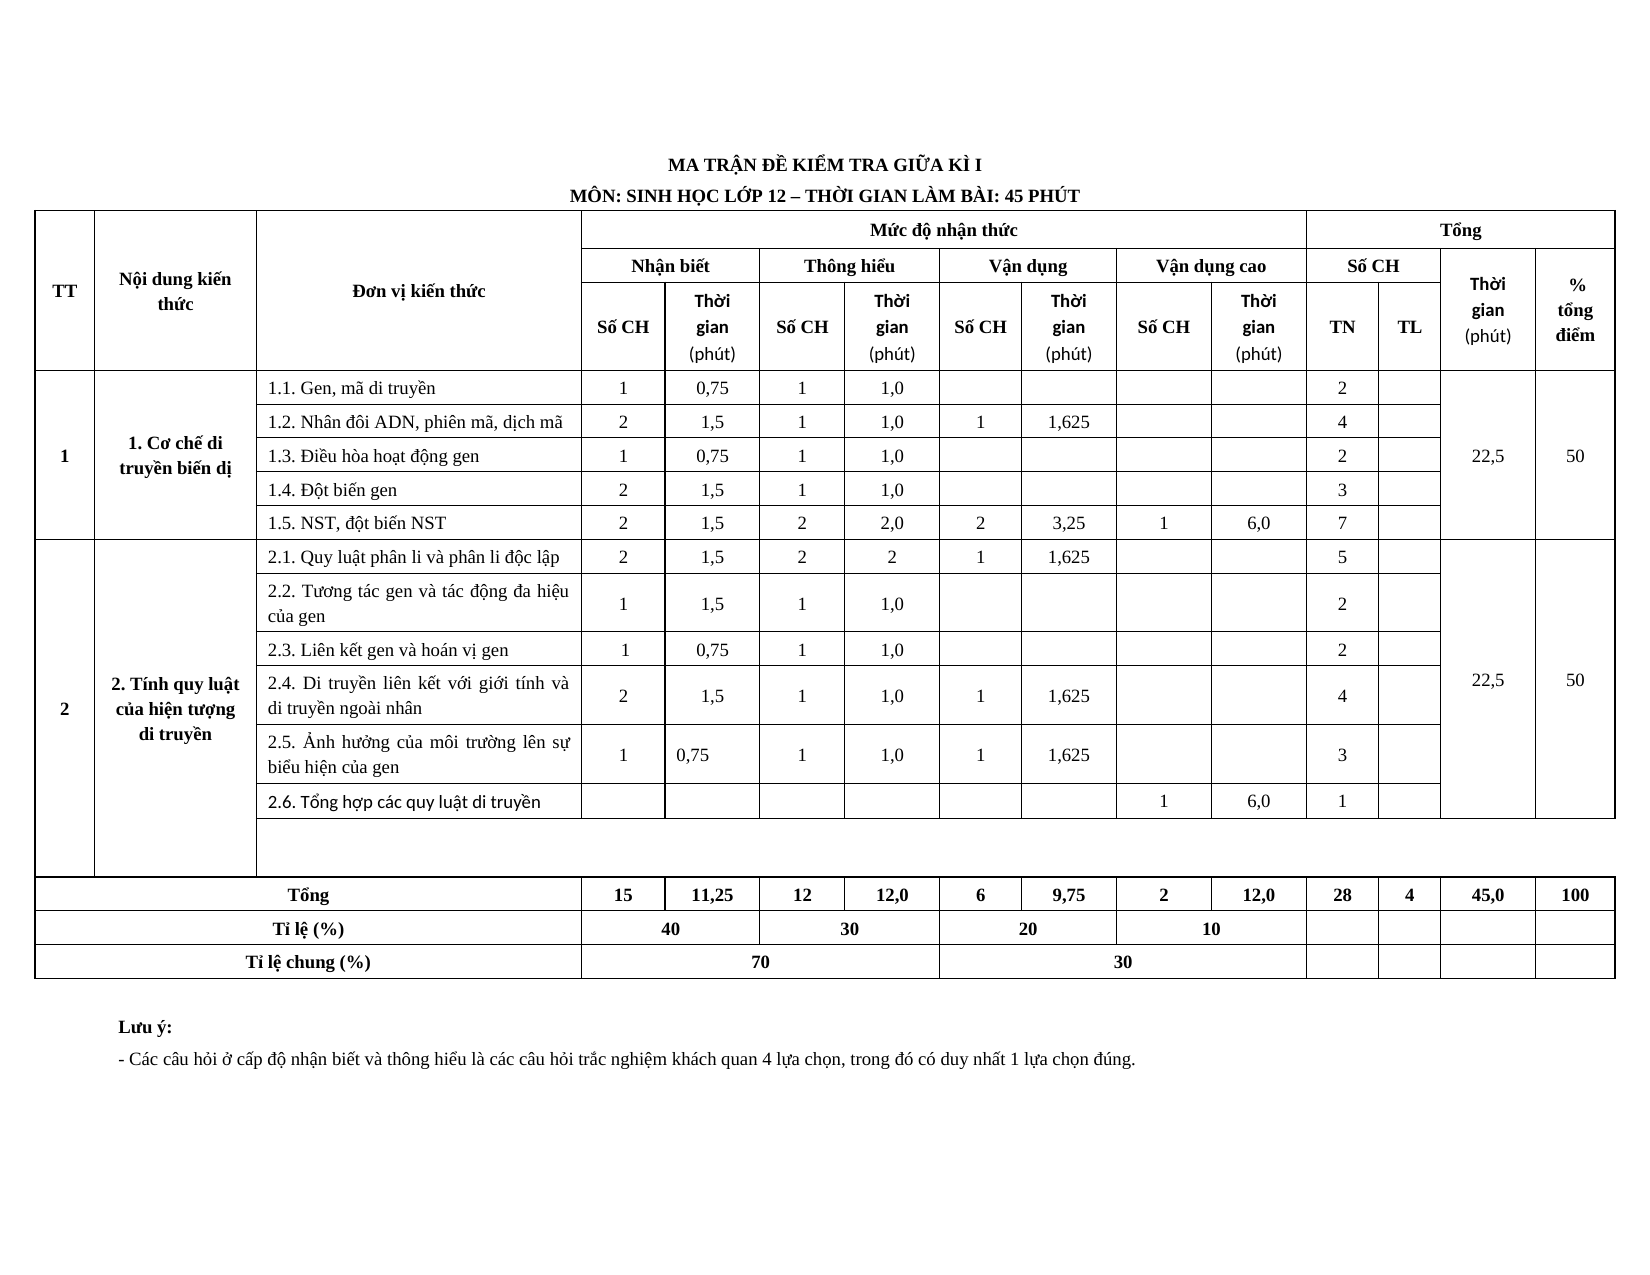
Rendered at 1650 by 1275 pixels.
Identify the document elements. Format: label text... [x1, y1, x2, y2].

table_cell 2.3. Liên kết gen và hoán vị gen [257, 632, 581, 665]
table_cell 1,5 [666, 666, 759, 724]
table_cell 1.2. Nhân đôi ADN, phiên mã, dịch mã [257, 405, 581, 437]
table_cell [666, 784, 759, 818]
table_cell [1379, 666, 1440, 724]
table_cell Số CH [582, 283, 664, 369]
table_cell 0,75 [666, 725, 759, 782]
table_cell Thời gian (phút) [845, 283, 939, 369]
table_cell 1 [760, 666, 844, 724]
table_cell 1 [582, 725, 664, 782]
table_cell 28 [1307, 878, 1378, 910]
table_header Mức độ nhận thức [582, 211, 1306, 248]
table_cell 20 [940, 911, 1116, 944]
table_cell 30 [760, 911, 939, 944]
table_cell 4 [1307, 666, 1378, 724]
table_cell Vận dụng cao [1117, 249, 1306, 282]
table_cell 2,0 [845, 506, 939, 539]
table_cell [1022, 438, 1116, 471]
table_cell 9,75 [1022, 878, 1116, 910]
table_cell 12,0 [1212, 878, 1306, 910]
table_cell 40 [582, 911, 759, 944]
table_cell 1 [940, 725, 1021, 782]
table_cell [940, 371, 1021, 403]
table_cell [1022, 371, 1116, 403]
table_cell 1,625 [1022, 405, 1116, 437]
table_header Đơn vị kiến thức [257, 211, 581, 369]
table_cell 1 [760, 405, 844, 437]
table_cell 6 [940, 878, 1021, 910]
table_cell 1,625 [1022, 725, 1116, 782]
table_cell 1,5 [666, 506, 759, 539]
table_header TT [36, 211, 94, 369]
table_cell 2.6. Tổng hợp các quy luật di truyền [257, 784, 581, 818]
text MÔN: SINH HỌC LỚP 12 – THỜI GIAN LÀM BÀI: 45 PHÚT [118, 185, 1532, 207]
table_cell [1117, 725, 1211, 782]
table_cell 2 [1117, 878, 1211, 910]
table_cell [1117, 666, 1211, 724]
table_cell % tổng điểm [1536, 249, 1614, 369]
table_cell 0,75 [666, 438, 759, 471]
table_cell [1212, 371, 1306, 403]
table_cell 1,0 [845, 371, 939, 403]
table_cell [1117, 574, 1211, 631]
table_cell [1441, 945, 1535, 978]
table_cell [1379, 540, 1440, 573]
table_cell 2 [760, 506, 844, 539]
table_cell TL [1379, 283, 1440, 369]
table_cell 1,0 [845, 666, 939, 724]
table_cell 22,5 [1441, 371, 1535, 539]
table_cell 50 [1536, 540, 1614, 818]
table_cell [1379, 911, 1440, 944]
table_cell 15 [582, 878, 664, 910]
table_cell 6,0 [1212, 506, 1306, 539]
table_cell 45,0 [1441, 878, 1535, 910]
table_cell 2 [36, 540, 94, 876]
table_cell 3,25 [1022, 506, 1116, 539]
table_cell 1. Cơ chế di truyền biến dị [95, 371, 256, 539]
table_header Tổng [1307, 211, 1614, 248]
table_cell [1022, 574, 1116, 631]
table_cell 7 [1307, 506, 1378, 539]
table_cell 2 [845, 540, 939, 573]
table_cell [940, 632, 1021, 665]
table_cell 11,25 [666, 878, 759, 910]
table_cell 1,0 [845, 472, 939, 505]
table_cell [1441, 911, 1535, 944]
table_cell [582, 784, 664, 818]
table_cell [940, 438, 1021, 471]
table_cell [940, 472, 1021, 505]
table_cell [845, 784, 939, 818]
table_cell [1212, 438, 1306, 471]
table_cell 1,5 [666, 574, 759, 631]
table_cell Số CH [940, 283, 1021, 369]
table_cell 2 [582, 506, 664, 539]
table_cell 2.4. Di truyền liên kết với giới tính và di truyền ngoài nhân [257, 666, 581, 724]
table_cell Thời gian (phút) [666, 283, 759, 369]
table_cell 12 [760, 878, 844, 910]
table_cell 30 [940, 945, 1306, 978]
table_cell 2 [582, 540, 664, 573]
table_cell 2 [582, 472, 664, 505]
table_cell 2 [582, 405, 664, 437]
table_cell 2 [1307, 632, 1378, 665]
table_cell 12,0 [845, 878, 939, 910]
table_cell [1022, 784, 1116, 818]
table_cell [1117, 472, 1211, 505]
table_cell Tổng [36, 878, 581, 910]
table_cell 1 [36, 371, 94, 539]
table_cell 1 [582, 371, 664, 403]
table_cell Thời gian (phút) [1441, 249, 1535, 369]
table_cell 1 [760, 574, 844, 631]
table_cell [1536, 945, 1614, 978]
table_cell 2 [760, 540, 844, 573]
text MA TRẬN ĐỀ KIỂM TRA GIỮA KÌ I [118, 154, 1532, 176]
table_cell [1212, 574, 1306, 631]
table_cell [1379, 438, 1440, 471]
table_cell 1 [940, 666, 1021, 724]
table_cell 1 [582, 438, 664, 471]
table_cell [1212, 632, 1306, 665]
table_cell 1,5 [666, 405, 759, 437]
table_cell [1212, 540, 1306, 573]
text - Các câu hỏi ở cấp độ nhận biết và thông hiểu là các câu hỏi trắc nghiệm khách quan 4 lựa chọn, trong đó có duy nhất 1 lựa chọn đúng. [118, 1047, 1532, 1069]
table_cell [1117, 405, 1211, 437]
table_cell 1.5. NST, đột biến NST [257, 506, 581, 539]
text Lưu ý: [118, 1016, 1532, 1038]
table_cell Vận dụng [940, 249, 1116, 282]
table_cell 1,5 [666, 540, 759, 573]
table_cell 1 [760, 472, 844, 505]
table_cell 4 [1379, 878, 1440, 910]
table_cell [1379, 506, 1440, 539]
table_cell 1 [582, 632, 664, 665]
table_cell 3 [1307, 472, 1378, 505]
table_cell 50 [1536, 371, 1614, 539]
table_cell 1 [940, 540, 1021, 573]
table_cell 2.5. Ảnh hưởng của môi trường lên sự biểu hiện của gen [257, 725, 581, 782]
table_cell 2. Tính quy luật của hiện tượng di truyền [95, 540, 256, 876]
table_cell [1212, 472, 1306, 505]
table_cell 1 [940, 405, 1021, 437]
table_cell 22,5 [1441, 540, 1535, 818]
table_cell 1,0 [845, 725, 939, 782]
table_cell Thời gian (phút) [1022, 283, 1116, 369]
table_cell 1 [760, 725, 844, 782]
table_cell 1,5 [666, 472, 759, 505]
table_cell [940, 574, 1021, 631]
table_cell [1379, 371, 1440, 403]
table_cell [1536, 911, 1614, 944]
table_cell 2 [940, 506, 1021, 539]
table_cell [940, 784, 1021, 818]
table_cell 2 [1307, 438, 1378, 471]
table_cell [1117, 632, 1211, 665]
table_cell 5 [1307, 540, 1378, 573]
table_cell TN [1307, 283, 1378, 369]
table_cell [1212, 666, 1306, 724]
table_cell 0,75 [666, 632, 759, 665]
table_cell Thời gian (phút) [1212, 283, 1306, 369]
table_cell 1 [582, 574, 664, 631]
table_cell 1.3. Điều hòa hoạt động gen [257, 438, 581, 471]
table_header Nội dung kiến thức [95, 211, 256, 369]
table_cell 3 [1307, 725, 1378, 782]
table_cell 2.1. Quy luật phân li và phân li độc lập [257, 540, 581, 573]
table_cell 2.2. Tương tác gen và tác động đa hiệu của gen [257, 574, 581, 631]
table_cell [1379, 945, 1440, 978]
table_cell Nhận biết [582, 249, 759, 282]
table_cell [1117, 371, 1211, 403]
table_cell 6,0 [1212, 784, 1306, 818]
table_cell Tỉ lệ chung (%) [36, 945, 581, 978]
table_cell 1,0 [845, 438, 939, 471]
table_cell [1379, 632, 1440, 665]
table_cell 100 [1536, 878, 1614, 910]
table_cell 1 [1307, 784, 1378, 818]
table_cell Số CH [760, 283, 844, 369]
table_cell 1,0 [845, 574, 939, 631]
table_cell 1 [1117, 506, 1211, 539]
table_cell [1379, 725, 1440, 782]
table_cell [1379, 472, 1440, 505]
table_cell [1379, 574, 1440, 631]
table_cell [1307, 945, 1378, 978]
table_cell 1.1. Gen, mã di truyền [257, 371, 581, 403]
table_cell Tỉ lệ (%) [36, 911, 581, 944]
table_cell 1 [760, 438, 844, 471]
table_cell [1307, 911, 1378, 944]
table_cell [1379, 405, 1440, 437]
table_cell 2 [582, 666, 664, 724]
table_cell Số CH [1307, 249, 1440, 282]
table_cell Thông hiểu [760, 249, 939, 282]
table_cell [1022, 472, 1116, 505]
table_cell 1,0 [845, 405, 939, 437]
table_cell 10 [1117, 911, 1306, 944]
table_cell 2 [1307, 574, 1378, 631]
table_cell [1379, 784, 1440, 818]
table_cell 4 [1307, 405, 1378, 437]
table_cell [1117, 438, 1211, 471]
table_cell 1,625 [1022, 666, 1116, 724]
table_cell [1022, 632, 1116, 665]
table_cell [760, 784, 844, 818]
table_cell 1.4. Đột biến gen [257, 472, 581, 505]
table_cell 2 [1307, 371, 1378, 403]
table_cell 70 [582, 945, 939, 978]
table_cell 1,625 [1022, 540, 1116, 573]
table_cell Số CH [1117, 283, 1211, 369]
table_cell 1 [1117, 784, 1211, 818]
table_cell 1 [760, 371, 844, 403]
table_cell [1212, 725, 1306, 782]
table_cell [1212, 405, 1306, 437]
table_cell 1 [760, 632, 844, 665]
table_cell 1,0 [845, 632, 939, 665]
table_cell [1117, 540, 1211, 573]
table_cell 0,75 [666, 371, 759, 403]
